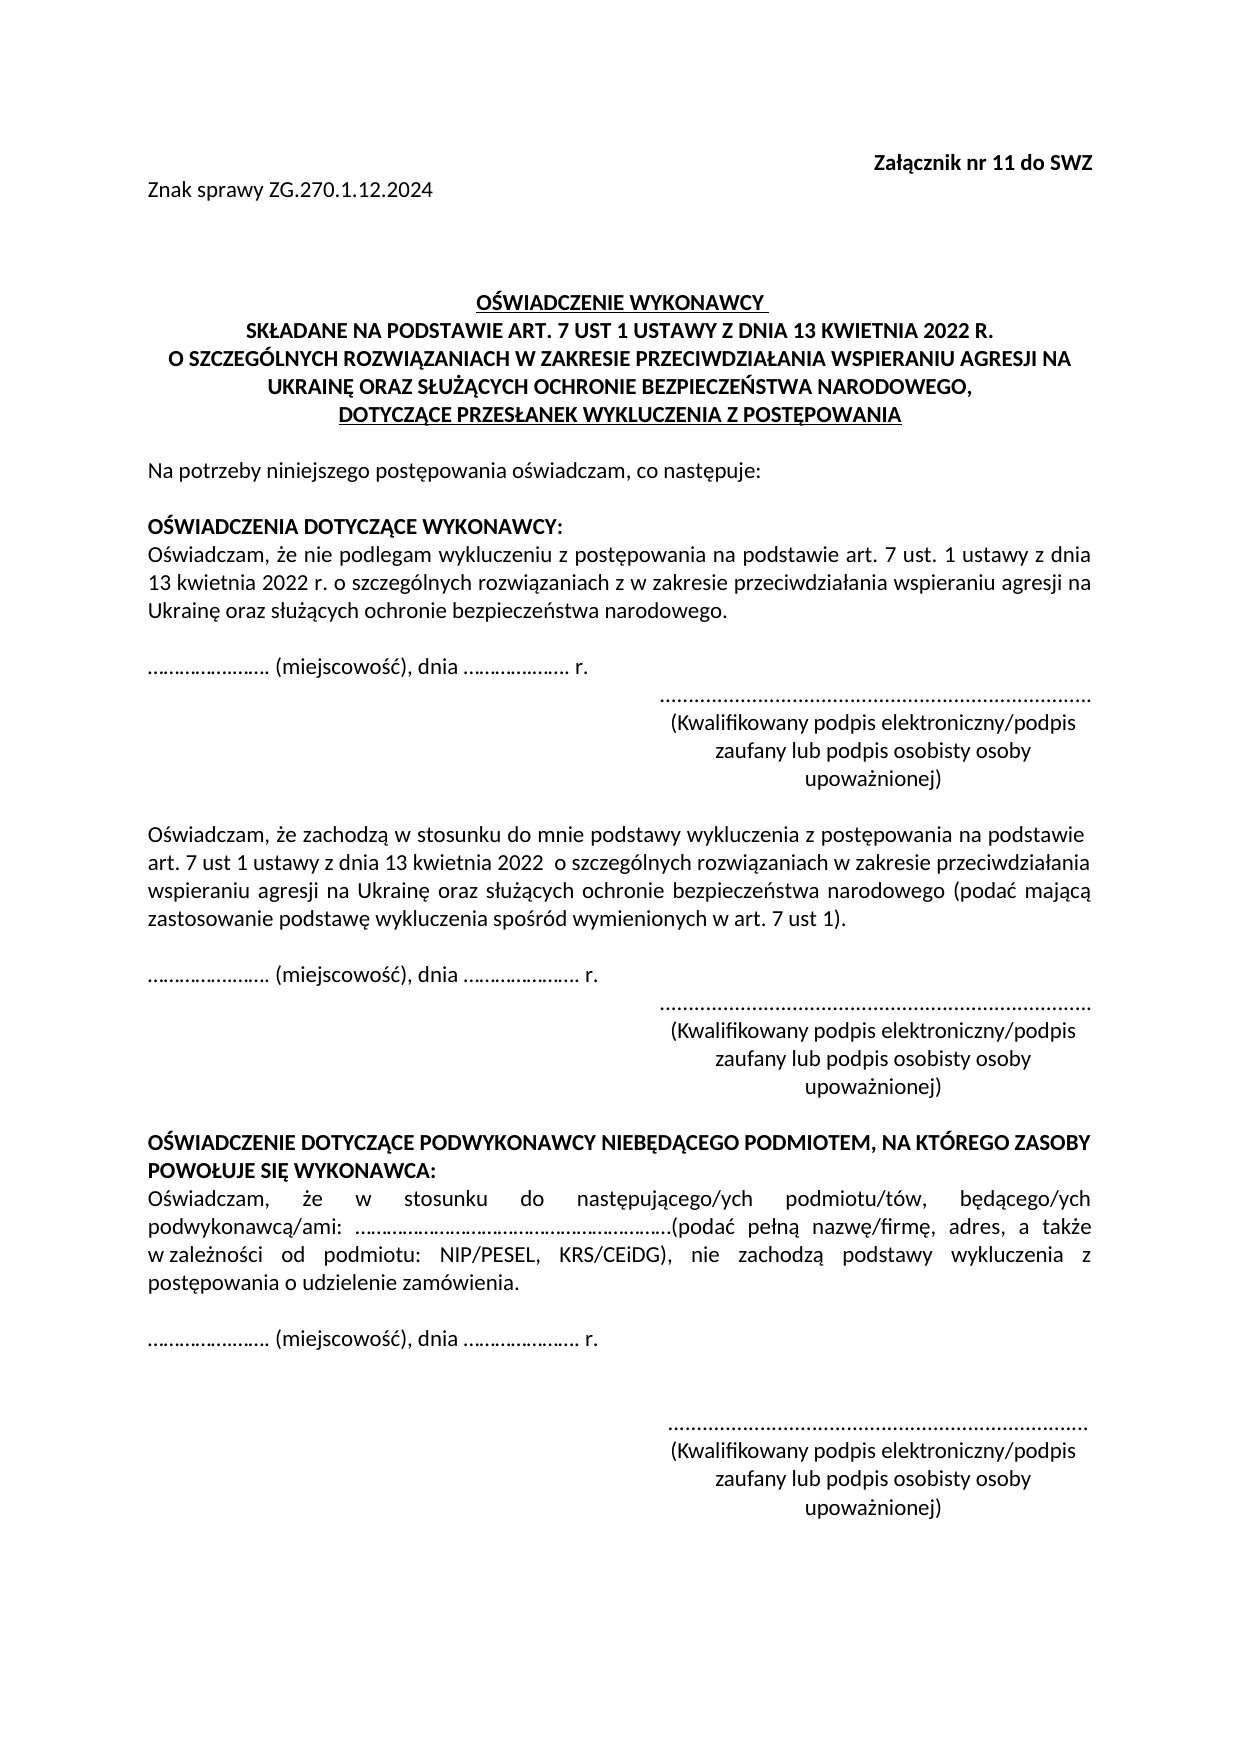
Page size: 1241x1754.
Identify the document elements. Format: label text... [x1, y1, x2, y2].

text Oświadczam, że zachodzą w stosunku do mnie podstawy wykluczenia z postępowania na podstawie art. 7 ust 1 ustawy z dnia 13 kwietnia 2022 o szczególnych rozwiązaniach w zakresie przeciwdziałania wspieraniu agresji na Ukrainę oraz służących ochronie bezpieczeństwa narodowego (podać mającą zastosowanie podstawę wykluczenia spośród wymienionych w art. 7 ust 1). [148, 820, 1093, 932]
text DOTYCZĄCE PRZESŁANEK WYKLUCZENIA Z POSTĘPOWANIA [148, 400, 1093, 428]
text …………….……. (miejscowość), dnia …………………. r. [148, 960, 1093, 988]
text …………….……. (miejscowość), dnia …………………. r. [148, 1324, 1093, 1352]
text Załącznik nr 11 do SWZ [148, 148, 1093, 176]
text OŚWIADCZENIA DOTYCZĄCE WYKONAWCY: [148, 512, 1093, 540]
text ........................................................................... [654, 988, 1093, 1016]
text ........................................................................... [654, 680, 1093, 708]
text Oświadczam, że w stosunku do następującego/ych podmiotu/tów, będącego/ych podwykonawcą/ami: ……………………………………………………(podać pełną nazwę/firmę, adres, a także w zależności od podmiotu: NIP/PESEL, KRS/CEiDG), nie zachodzą podstawy wykluczenia z postępowania o udzielenie zamówienia. [148, 1184, 1093, 1296]
text Znak sprawy ZG.270.1.12.2024 [148, 176, 1093, 204]
text (Kwalifikowany podpis elektroniczny/podpis zaufany lub podpis osobisty osoby upoważnionej) [654, 1437, 1093, 1521]
text SKŁADANE NA PODSTAWIE ART. 7 UST 1 USTAWY Z DNIA 13 KWIETNIA 2022 R. [148, 316, 1093, 344]
text O SZCZEGÓLNYCH ROZWIĄZANIACH W ZAKRESIE PRZECIWDZIAŁANIA WSPIERANIU AGRESJI NA UKRAINĘ ORAZ SŁUŻĄCYCH OCHRONIE BEZPIECZEŃSTWA NARODOWEGO, [148, 344, 1093, 400]
text (Kwalifikowany podpis elektroniczny/podpis zaufany lub podpis osobisty osoby upoważnionej) [654, 708, 1093, 792]
text (Kwalifikowany podpis elektroniczny/podpis zaufany lub podpis osobisty osoby upoważnionej) [654, 1016, 1093, 1100]
text ......................................................................... [654, 1408, 1093, 1437]
text Oświadczam, że nie podlegam wykluczeniu z postępowania na podstawie art. 7 ust. 1 ustawy z dnia 13 kwietnia 2022 r. o szczególnych rozwiązaniach z w zakresie przeciwdziałania wspieraniu agresji na Ukrainę oraz służących ochronie bezpieczeństwa narodowego. [148, 540, 1093, 624]
text OŚWIADCZENIE WYKONAWCY [148, 288, 1093, 316]
text Na potrzeby niniejszego postępowania oświadczam, co następuje: [148, 456, 1093, 484]
text …………….……. (miejscowość), dnia ………….……. r. [148, 652, 1093, 680]
text OŚWIADCZENIE DOTYCZĄCE PODWYKONAWCY NIEBĘDĄCEGO PODMIOTEM, NA KTÓREGO ZASOBY POWOŁUJE SIĘ WYKONAWCA: [148, 1128, 1093, 1184]
